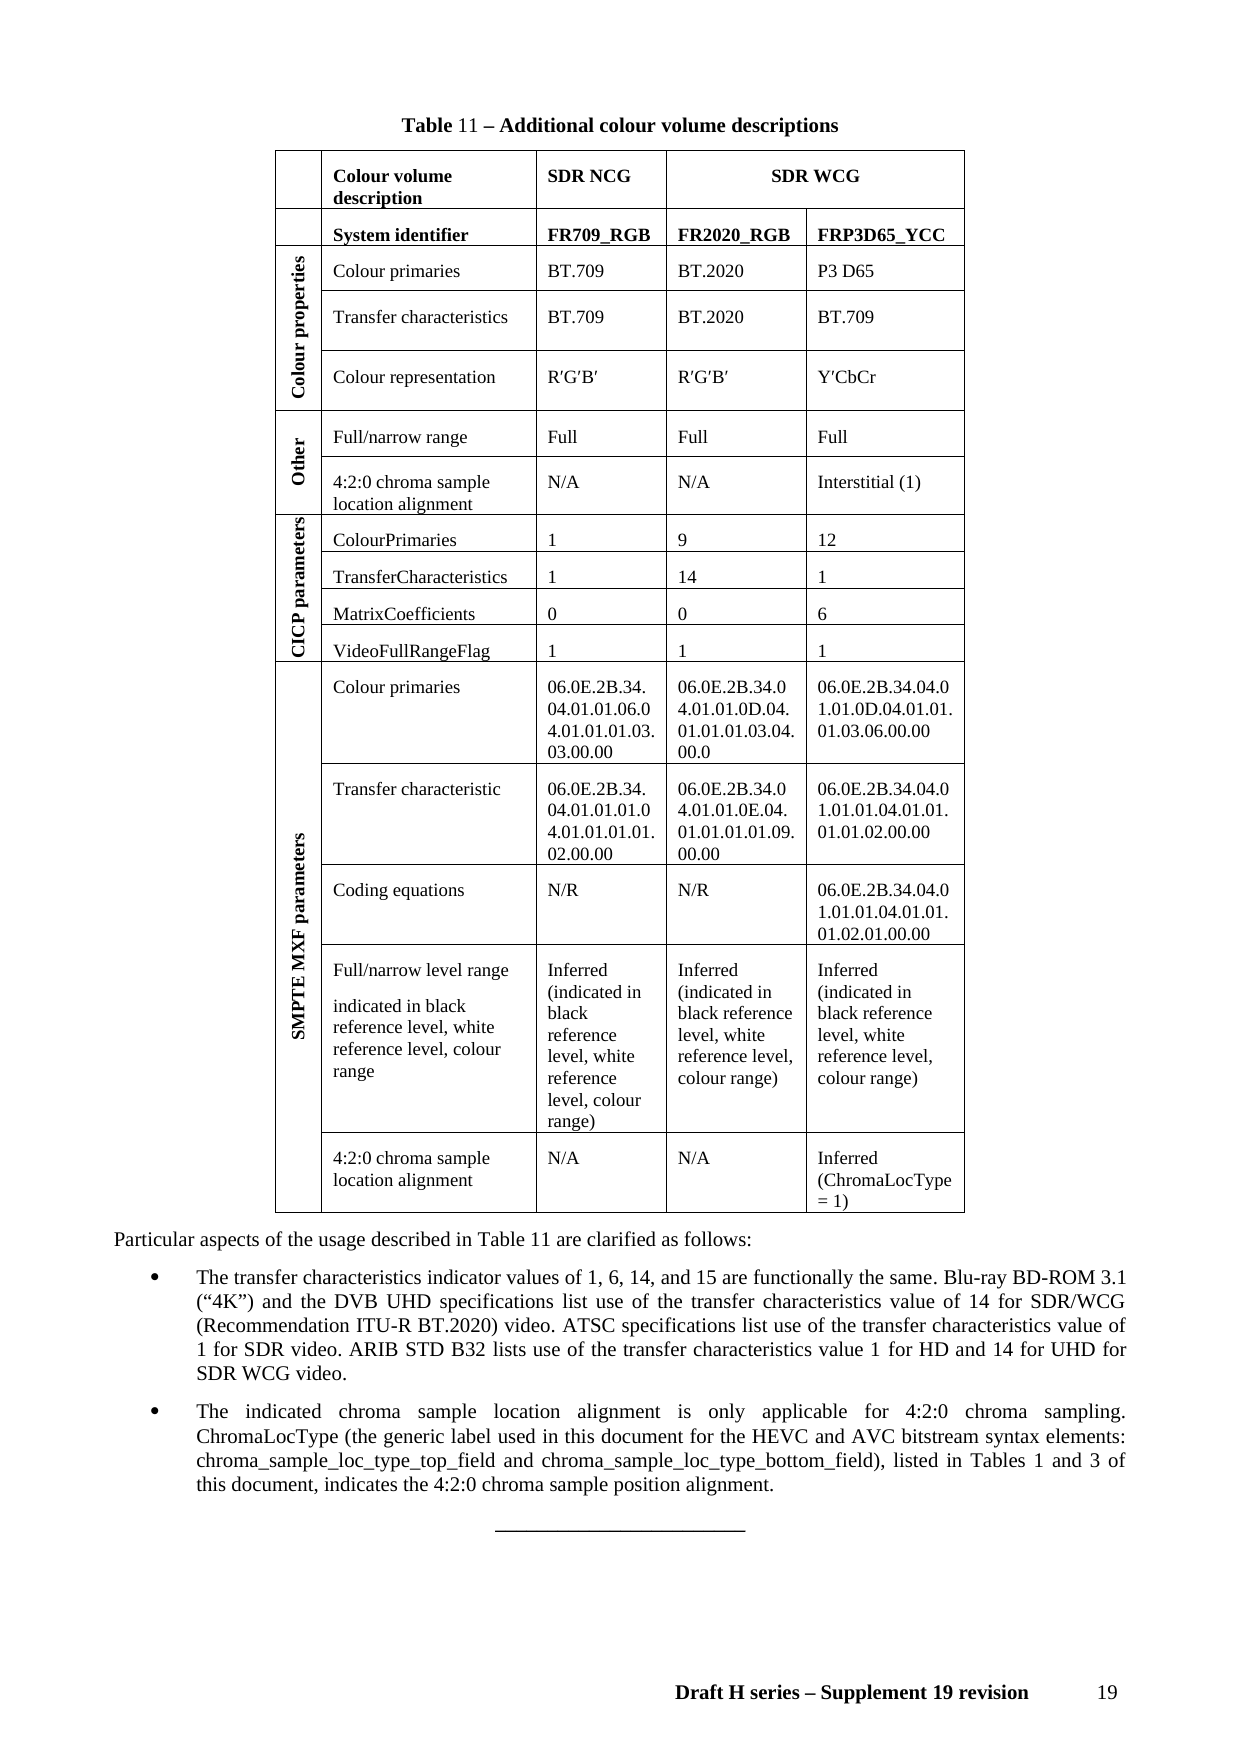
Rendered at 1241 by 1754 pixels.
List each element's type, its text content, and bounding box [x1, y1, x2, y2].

table_cell 06.0E.2B.34.04.01.01.01.04.01.01.01.01.02.00.00 [537, 764, 666, 864]
table_cell 0 [667, 589, 806, 624]
table_cell 1 [537, 625, 666, 661]
table_cell Full/narrow level range indicated in black reference level, white reference level, colour range [322, 945, 536, 1132]
text ________________________ [113, 1510, 1127, 1534]
table_cell Inferred (indicated in black reference level, white reference level, colour range) [807, 945, 964, 1132]
table_cell Transfer characteristics [322, 291, 536, 350]
table_cell 06.0E.2B.34.04.01.01.0E.04.01.01.01.01.09.00.00 [667, 764, 806, 864]
table_cell 4:2:0 chroma sample location alignment [322, 457, 536, 514]
table_cell SMPTE MXF parameters [276, 662, 321, 1212]
table_cell 06.0E.2B.34.04.01.01.01.04.01.01.01.02.01.00.00 [807, 865, 964, 944]
table_cell TransferCharacteristics [322, 552, 536, 588]
table_cell N/A [537, 1133, 666, 1212]
text Table 11 – Additional colour volume descriptions [113, 113, 1127, 137]
table_cell 1 [537, 515, 666, 551]
table_cell N/R [537, 865, 666, 944]
table_cell N/A [667, 457, 806, 514]
table_cell Coding equations [322, 865, 536, 944]
table_cell N/A [537, 457, 666, 514]
table_cell N/A [667, 1133, 806, 1212]
table_cell VideoFullRangeFlag [322, 625, 536, 661]
table_cell P3 D65 [807, 246, 964, 290]
table_cell 06.0E.2B.34.04.01.01.01.04.01.01.01.01.02.00.00 [807, 764, 964, 864]
table_cell Full [667, 411, 806, 456]
table_cell 1 [807, 625, 964, 661]
table_cell Inferred (ChromaLoc‌Type = 1) [807, 1133, 964, 1212]
table_cell 1 [667, 625, 806, 661]
table_cell Colour primaries [322, 246, 536, 290]
table_cell Inferred (indicated in black reference level, white reference level, colour range) [667, 945, 806, 1132]
table_cell CICP parameters [276, 515, 321, 661]
table_cell 06.0E.2B.34.04.01.01.0D.04.01.01.01.03.06.00.00 [807, 662, 964, 763]
table_cell BT.709 [537, 246, 666, 290]
table_cell ColourPrimaries [322, 515, 536, 551]
table_cell 4:2:0 chroma sample location alignment [322, 1133, 536, 1212]
table_header SDR WCG [667, 151, 964, 208]
table_cell FR2020_RGB [667, 209, 806, 245]
table_cell 06.0E.2B.34.04.01.01.0D.04.01.01.01.03.04.00.0 [667, 662, 806, 763]
table_cell Inferred (indicated in black reference level, white reference level, colour range) [537, 945, 666, 1132]
table_cell System identifier [322, 209, 536, 245]
table_header [276, 151, 321, 208]
table_cell BT.709 [807, 291, 964, 350]
table_cell Transfer characteristic [322, 764, 536, 864]
table_cell BT.709 [537, 291, 666, 350]
table_cell MatrixCoefficients [322, 589, 536, 624]
table_cell R′G′B′ [537, 351, 666, 410]
table_cell 1 [807, 552, 964, 588]
table_cell Other [276, 411, 321, 514]
table_cell FR709_RGB [537, 209, 666, 245]
table_cell R′G′B′ [667, 351, 806, 410]
table_cell BT.2020 [667, 291, 806, 350]
list The indicated chroma sample location alignment is only applicable for 4:2:0 chroma sampling. ChromaLocType (the generic label used in this document for the HEVC and AVC bitstream syntax elements: chroma_sample_loc_type_top_field and chroma_sample_loc_type_bottom_field), listed in Tables 1 and 3 of this document, indicates the 4:2:0 chroma sample position alignment. [151, 1399, 1127, 1496]
table_cell 06.0E.2B.34.04.01.01.06.04.01.01.01.03.03.00.00 [537, 662, 666, 763]
table_cell 12 [807, 515, 964, 551]
table_cell FRP3D65_YCC [807, 209, 964, 245]
table_cell N/R [667, 865, 806, 944]
table_cell BT.2020 [667, 246, 806, 290]
table_cell Colour representation [322, 351, 536, 410]
table_cell 0 [537, 589, 666, 624]
table_cell 14 [667, 552, 806, 588]
table_cell Colour primaries [322, 662, 536, 763]
table_cell Colour properties [276, 246, 321, 410]
list The transfer characteristics indicator values of 1, 6, 14, and 15 are functionally the same. Blu-ray BD-ROM 3.1 (“4K”) and the DVB UHD specifications list use of the transfer characteristics value of 14 for SDR/WCG (Recommendation ITU-R BT.2020) video. ATSC specifications list use of the transfer characteristics value of 1 for SDR video. ARIB STD B32 lists use of the transfer characteristics value 1 for HD and 14 for UHD for SDR WCG video. [151, 1265, 1127, 1385]
table_cell 1 [537, 552, 666, 588]
table_cell Y′CbCr [807, 351, 964, 410]
text Particular aspects of the usage described in Table 11 are clarified as follows: [113, 1227, 1127, 1251]
table_cell 9 [667, 515, 806, 551]
table_cell 6 [807, 589, 964, 624]
table_header SDR NCG [537, 151, 666, 208]
table_cell Full/narrow range [322, 411, 536, 456]
table_header Colour volume description [322, 151, 536, 208]
table_cell Full [807, 411, 964, 456]
table_cell [276, 209, 321, 245]
table_cell Full [537, 411, 666, 456]
table_cell Interstitial (1) [807, 457, 964, 514]
